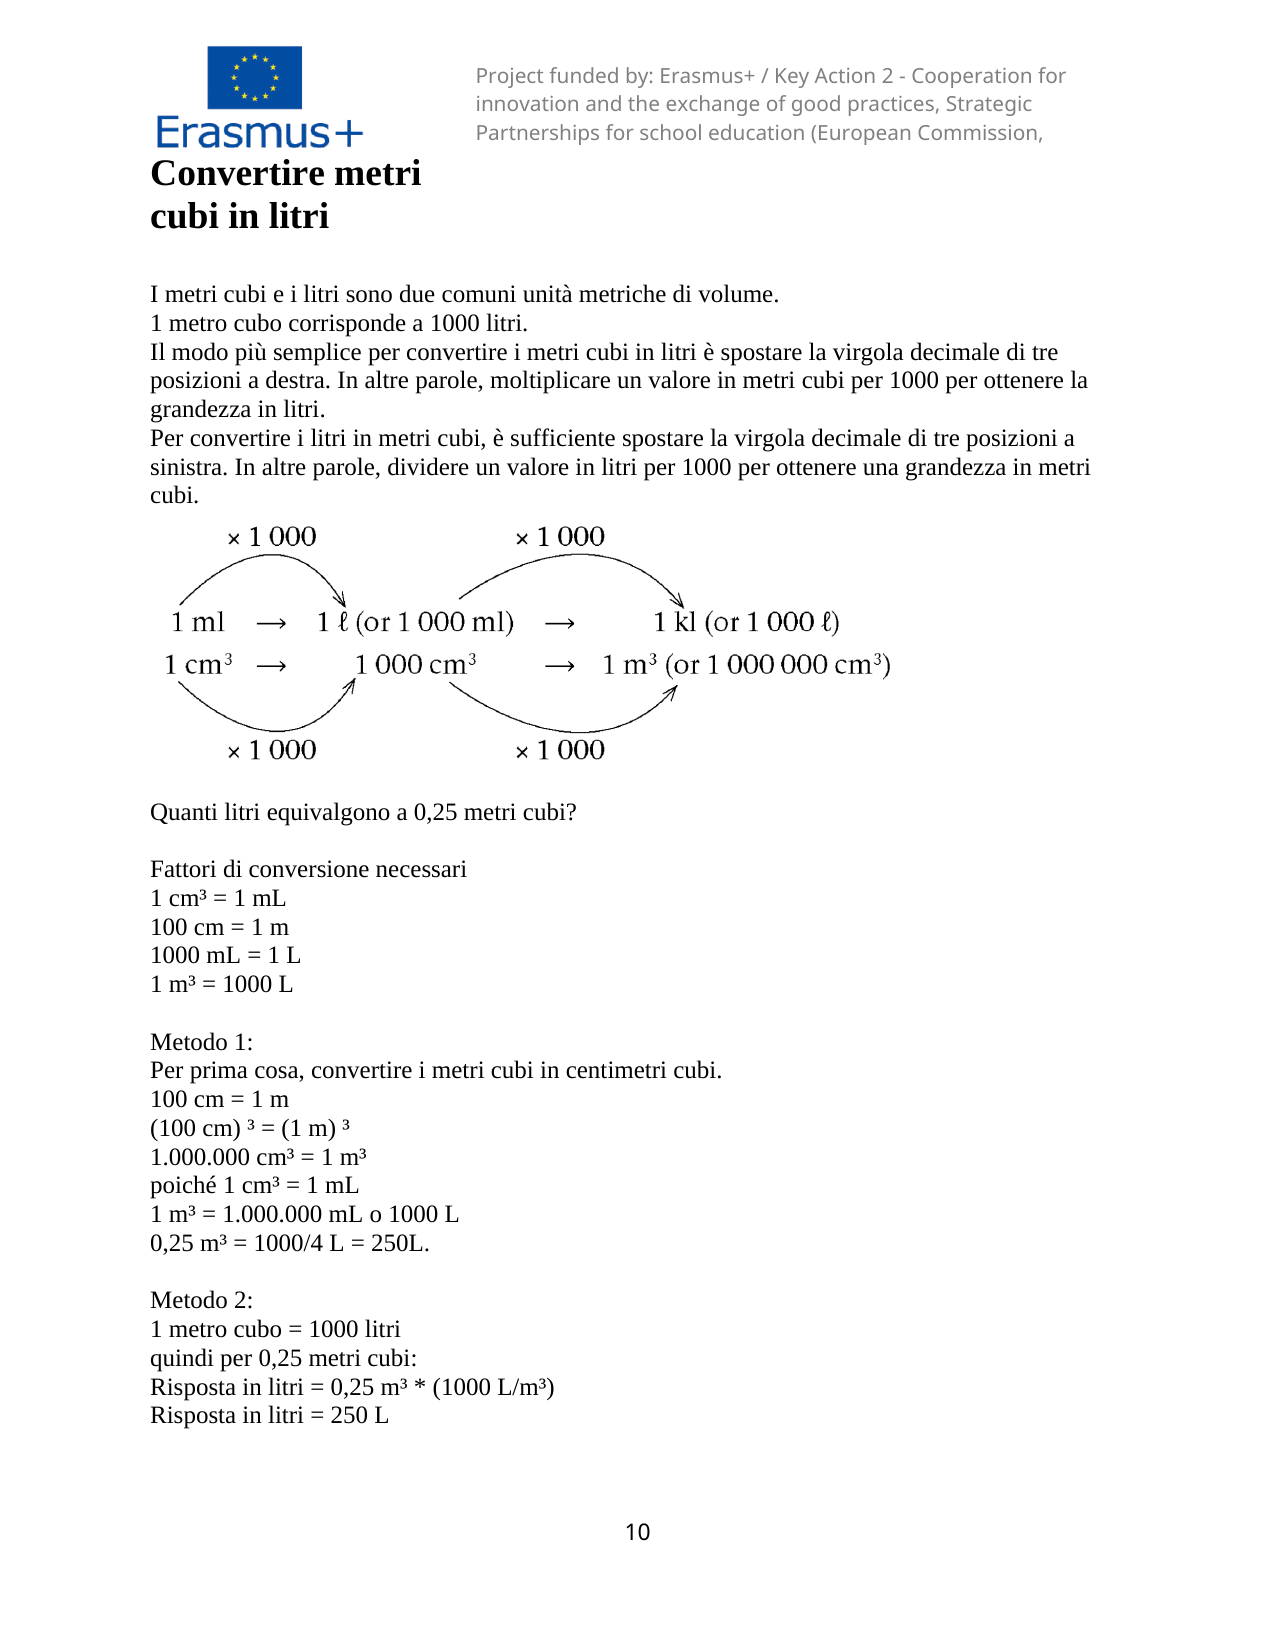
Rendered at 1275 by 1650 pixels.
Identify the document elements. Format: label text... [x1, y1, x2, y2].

subtitle Convertire metri cubi in litri [150, 150, 1125, 236]
text quindi per 0,25 metri cubi: [150, 1343, 1125, 1372]
text Metodo 2: [150, 1285, 1125, 1314]
text Per convertire i litri in metri cubi, è sufficiente spostare la virgola decimale di tre posizioni a sinistra. In altre parole, dividere un valore in litri per 1000 per ottenere una grandezza in metri cubi. [150, 423, 1125, 509]
text (100 cm) ³ = (1 m) ³ [150, 1113, 1125, 1142]
text 0,25 m³ = 1000/4 L = 250L. [150, 1228, 1125, 1257]
text 1000 mL = 1 L [150, 940, 1125, 969]
text 1 m³ = 1000 L [150, 969, 1125, 998]
text Metodo 1: [150, 1027, 1125, 1055]
text Quanti litri equivalgono a 0,25 metri cubi? [150, 797, 1125, 825]
text 1.000.000 cm³ = 1 m³ [150, 1142, 1125, 1170]
text 100 cm = 1 m [150, 912, 1125, 940]
text Per prima cosa, convertire i metri cubi in centimetri cubi. [150, 1055, 1125, 1084]
text 100 cm = 1 m [150, 1084, 1125, 1113]
text 1 cm³ = 1 mL [150, 883, 1125, 912]
text I metri cubi e i litri sono due comuni unità metriche di volume. [150, 279, 1125, 308]
picture [150, 509, 897, 768]
picture [150, 28, 366, 150]
text Fattori di conversione necessari [150, 854, 1125, 883]
text 1 metro cubo = 1000 litri [150, 1314, 1125, 1343]
text Risposta in litri = 250 L [150, 1400, 1125, 1429]
text Il modo più semplice per convertire i metri cubi in litri è spostare la virgola decimale di tre posizioni a destra. In altre parole, moltiplicare un valore in metri cubi per 1000 per ottenere la grandezza in litri. [150, 337, 1125, 423]
text Risposta in litri = 0,25 m³ * (1000 L/m³) [150, 1372, 1125, 1400]
text 1 metro cubo corrisponde a 1000 litri. [150, 308, 1125, 337]
text poiché 1 cm³ = 1 mL [150, 1170, 1125, 1199]
text 1 m³ = 1.000.000 mL o 1000 L [150, 1199, 1125, 1228]
